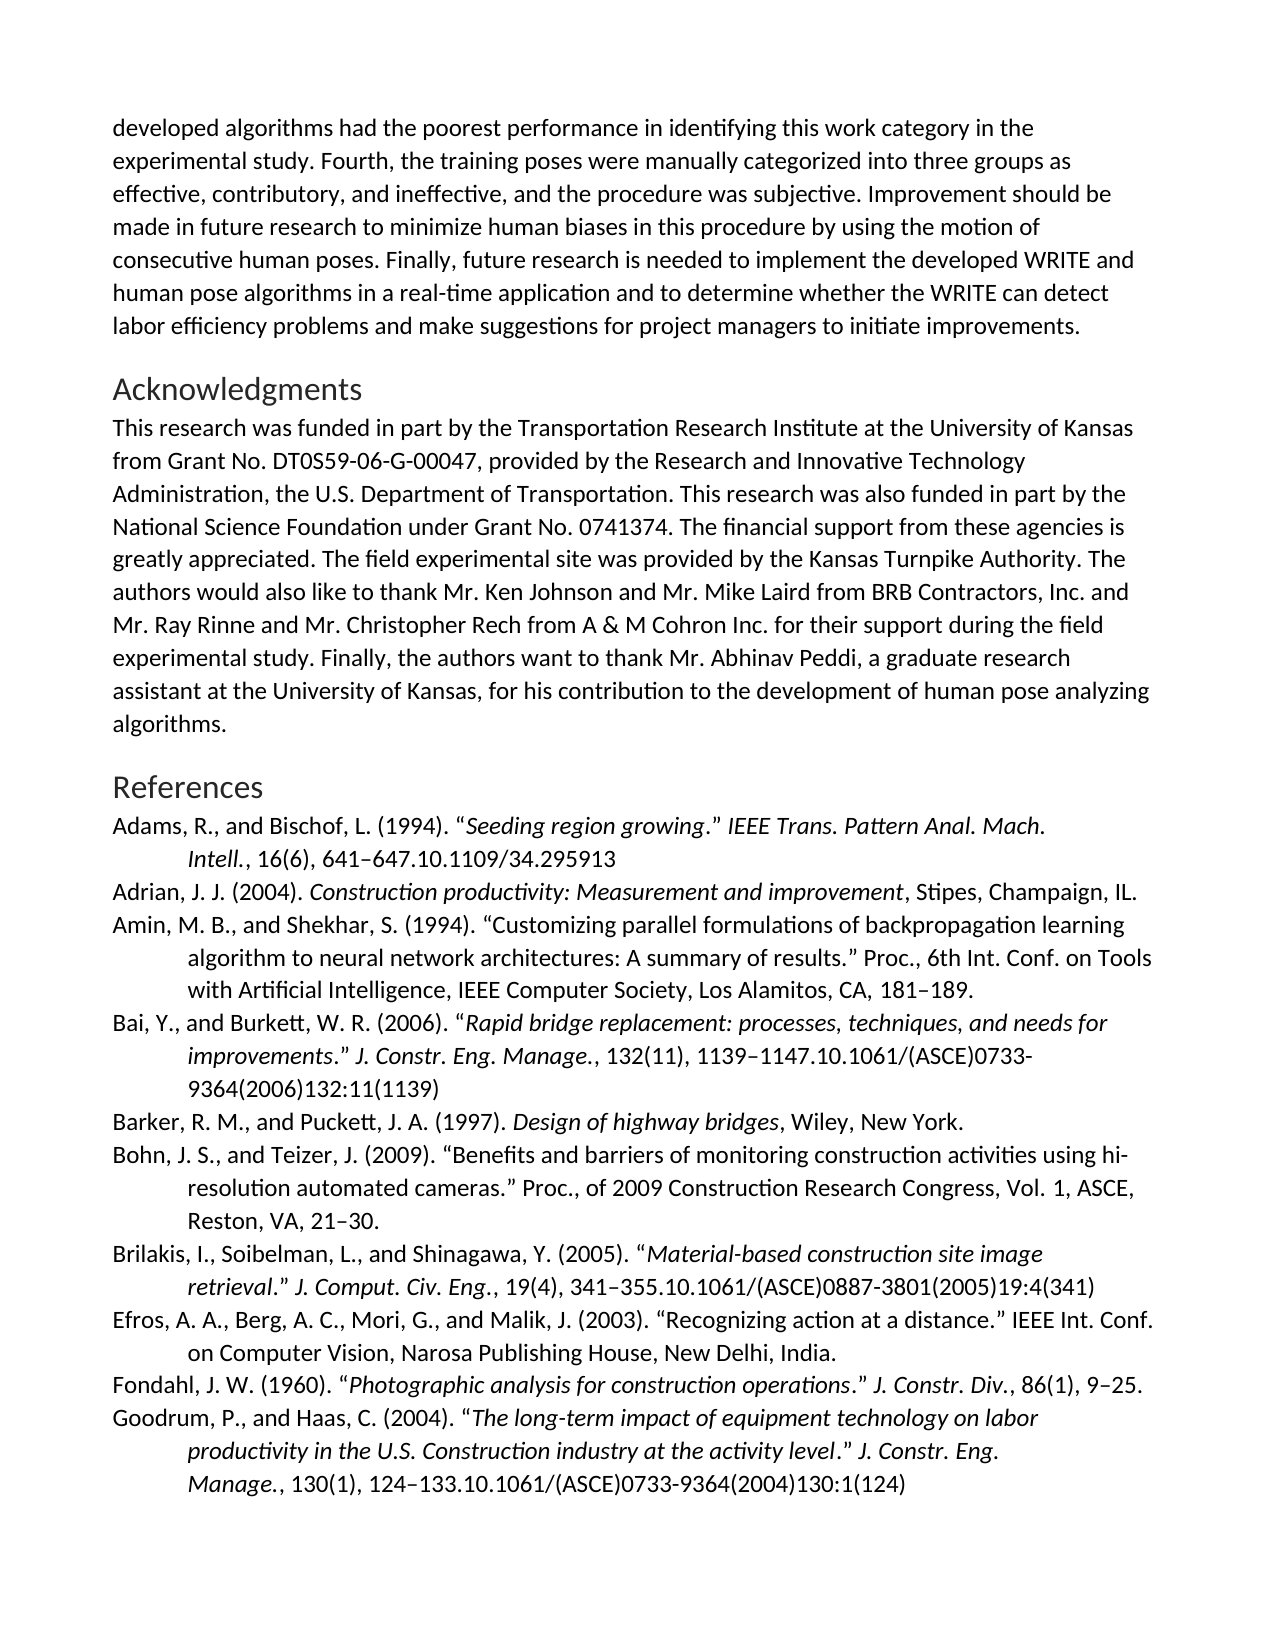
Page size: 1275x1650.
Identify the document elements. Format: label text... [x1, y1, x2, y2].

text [112, 112, 1162, 341]
text Fondahl, J. W. (1960). “Photographic analysis for construction operations.” J. Constr. Div., 86(1), 9–25. [112, 1369, 1162, 1400]
text Goodrum, P., and Haas, C. (2004). “The long-term impact of equipment technology on labor productivity in the U.S. Construction industry at the activity level.” J. Constr. Eng. Manage., 130(1), 124–133.10.1061/(ASCE)0733-9364(2004)130:1(124) [112, 1402, 1162, 1499]
text Efros, A. A., Berg, A. C., Mori, G., and Malik, J. (2003). “Recognizing action at a distance.” IEEE Int. Conf. on Computer Vision, Narosa Publishing House, New Delhi, India. [112, 1304, 1162, 1367]
text Adrian, J. J. (2004). Construction productivity: Measurement and improvement, Stipes, Champaign, IL. [112, 876, 1162, 906]
text Bai, Y., and Burkett, W. R. (2006). “Rapid bridge replacement: processes, techniques, and needs for improvements.” J. Constr. Eng. Manage., 132(11), 1139–1147.10.1061/(ASCE)0733-9364(2006)132:11(1139) [112, 1007, 1162, 1104]
text Amin, M. B., and Shekhar, S. (1994). “Customizing parallel formulations of backpropagation learning algorithm to neural network architectures: A summary of results.” Proc., 6th Int. Conf. on Tools with Artificial Intelligence, IEEE Computer Society, Los Alamitos, CA, 181–189. [112, 909, 1162, 1005]
subtitle Acknowledgments [112, 368, 1162, 409]
text Adams, R., and Bischof, L. (1994). “Seeding region growing.” IEEE Trans. Pattern Anal. Mach. Intell., 16(6), 641–647.10.1109/34.295913 [112, 810, 1162, 873]
subtitle References [112, 766, 1162, 807]
text This research was funded in part by the Transportation Research Institute at the University of Kansas from Grant No. DT0S59-06-G-00047, provided by the Research and Innovative Technology Administration, the U.S. Department of Transportation. This research was also funded in part by the National Science Foundation under Grant No. 0741374. The financial support from these agencies is greatly appreciated. The field experimental site was provided by the Kansas Turnpike Authority. The authors would also like to thank Mr. Ken Johnson and Mr. Mike Laird from BRB Contractors, Inc. and Mr. Ray Rinne and Mr. Christopher Rech from A & M Cohron Inc. for their support during the field experimental study. Finally, the authors want to thank Mr. Abhinav Peddi, a graduate research assistant at the University of Kansas, for his contribution to the development of human pose analyzing algorithms. [112, 412, 1162, 739]
text Brilakis, I., Soibelman, L., and Shinagawa, Y. (2005). “Material-based construction site image retrieval.” J. Comput. Civ. Eng., 19(4), 341–355.10.1061/(ASCE)0887-3801(2005)19:4(341) [112, 1238, 1162, 1301]
text Barker, R. M., and Puckett, J. A. (1997). Design of highway bridges, Wiley, New York. [112, 1106, 1162, 1137]
text Bohn, J. S., and Teizer, J. (2009). “Benefits and barriers of monitoring construction activities using hi-resolution automated cameras.” Proc., of 2009 Construction Research Congress, Vol. 1, ASCE, Reston, VA, 21–30. [112, 1139, 1162, 1236]
